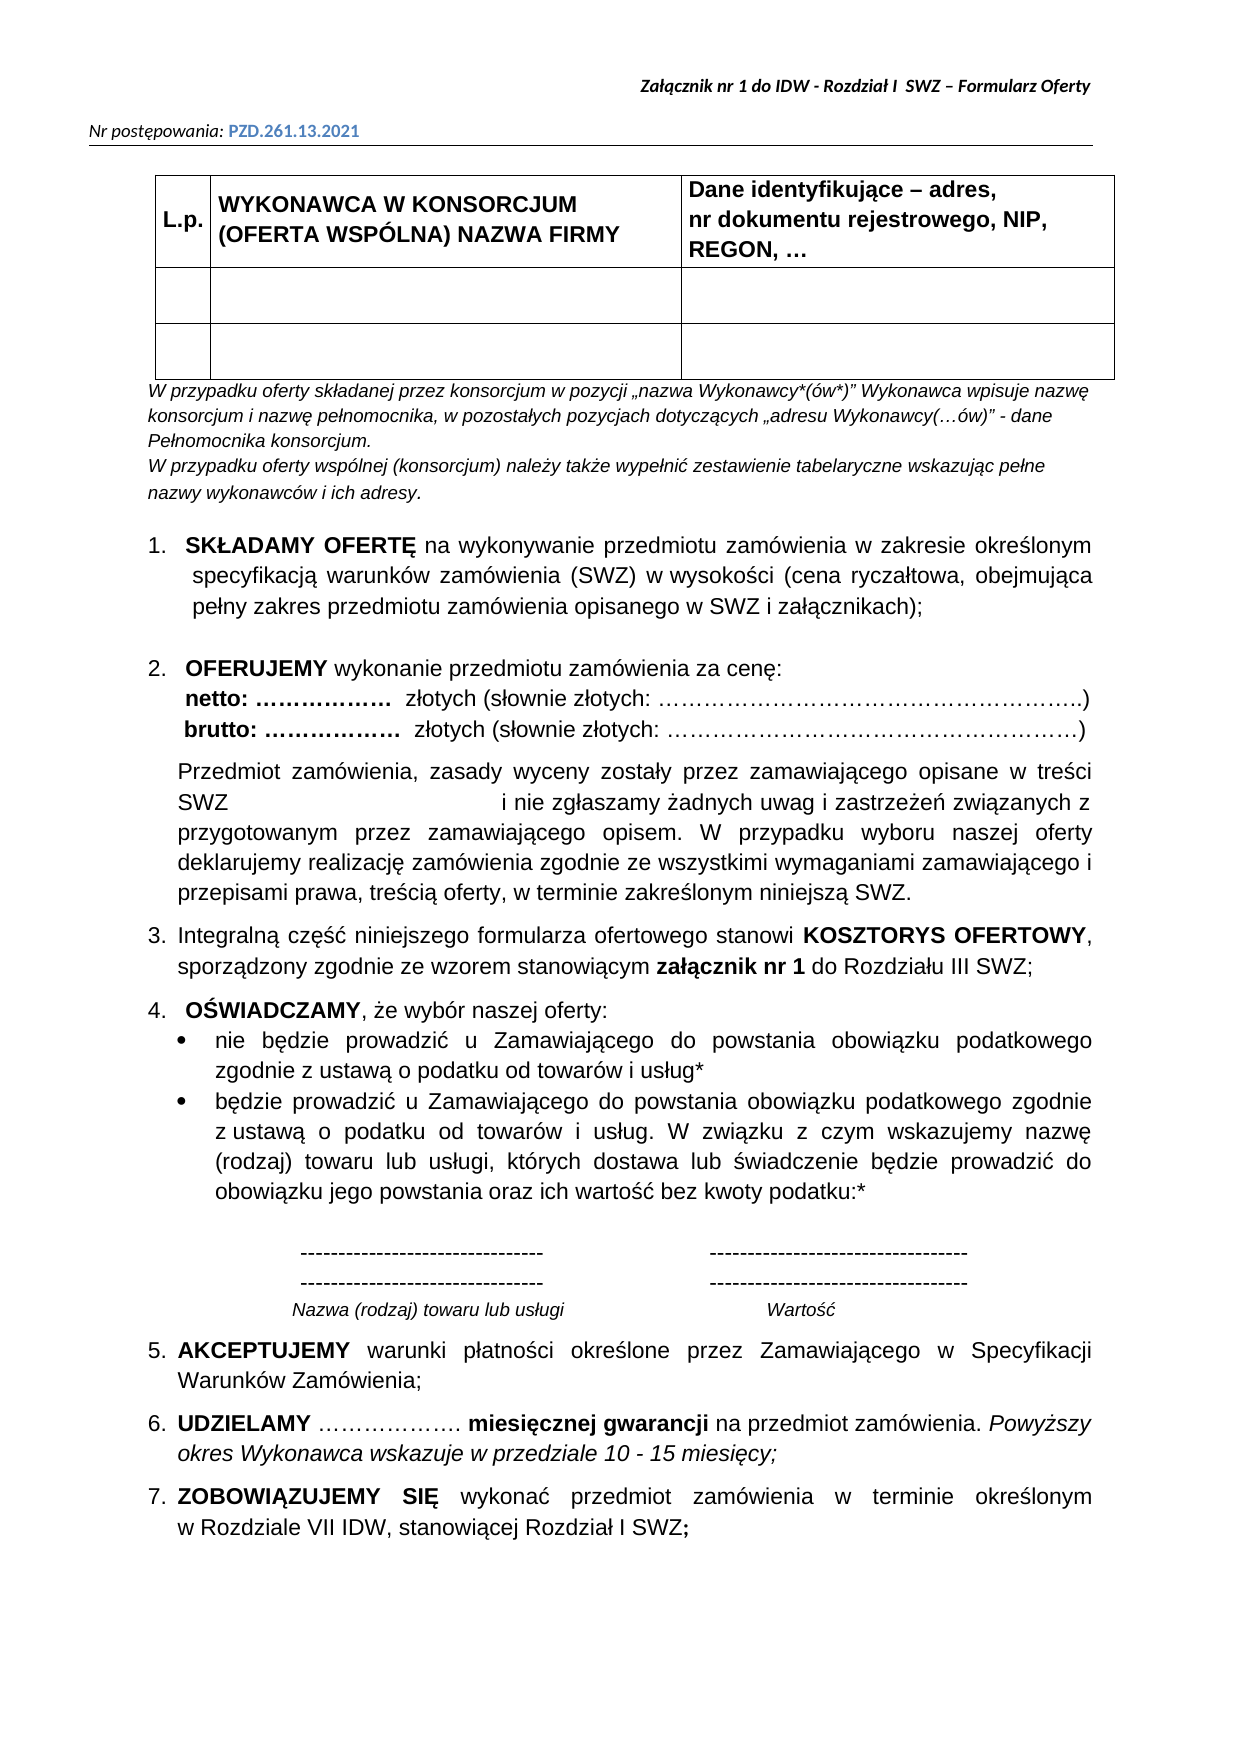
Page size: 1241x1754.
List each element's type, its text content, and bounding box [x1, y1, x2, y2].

text -------------------------------- ---------------------------------- [177, 1269, 1093, 1295]
list SKŁADAMY OFERTĘ na wykonywanie przedmiotu zamówienia w zakresie określonym specyfikacją warunków zamówienia (SWZ) w wysokości (cena ryczałtowa, obejmująca pełny zakres przedmiotu zamówienia opisanego w SWZ i załącznikach); [148, 532, 1093, 619]
text W przypadku oferty składanej przez konsorcjum w pozycji „nazwa Wykonawcy*(ów*)” Wykonawca wpisuje nazwę konsorcjum i nazwę pełnomocnika, w pozostałych pozycjach dotyczących „adresu Wykonawcy(…ów)” - dane Pełnomocnika konsorcjum. [148, 380, 1093, 451]
list będzie prowadzić u Zamawiającego do powstania obowiązku podatkowego zgodnie z ustawą o podatku od towarów i usług. W związku z czym wskazujemy nazwę (rodzaj) towaru lub usługi, których dostawa lub świadczenie będzie prowadzić do obowiązku jego powstania oraz ich wartość bez kwoty podatku:* [177, 1088, 1093, 1204]
table_header Dane identyfikujące – adres, nr dokumentu rejestrowego, NIP, REGON, … [682, 176, 1114, 267]
table_cell [156, 268, 210, 322]
text W przypadku oferty wspólnej (konsorcjum) należy także wypełnić zestawienie tabelaryczne wskazując pełne nazwy wykonawców i ich adresy. [148, 455, 1093, 504]
text Przedmiot zamówienia, zasady wyceny zostały przez zamawiającego opisane w treści SWZ i nie zgłaszamy żadnych uwag i zastrzeżeń związanych z przygotowanym przez zamawiającego opisem. W przypadku wyboru naszej oferty deklarujemy realizację zamówienia zgodnie ze wszystkimi wymaganiami zamawiającego i przepisami prawa, treścią oferty, w terminie zakreślonym niniejszą SWZ. [177, 758, 1093, 905]
list ZOBOWIĄZUJEMY SIĘ wykonać przedmiot zamówienia w terminie określonym w Rozdziale VII IDW, stanowiącej Rozdział I SWZ; [148, 1483, 1093, 1541]
table_cell [156, 324, 210, 379]
table_header L.p. [156, 176, 210, 267]
table_cell [682, 324, 1114, 379]
table_cell [211, 324, 681, 379]
list nie będzie prowadzić u Zamawiającego do powstania obowiązku podatkowego zgodnie z ustawą o podatku od towarów i usług* [177, 1027, 1093, 1084]
list Integralną część niniejszego formularza ofertowego stanowi KOSZTORYS OFERTOWY, sporządzony zgodnie ze wzorem stanowiącym załącznik nr 1 do Rozdziału III SWZ; [148, 922, 1093, 980]
list OŚWIADCZAMY, że wybór naszej oferty: [148, 997, 1093, 1023]
text netto: ……………… złotych (słownie złotych: ………………………………………………..) [148, 685, 1093, 712]
list AKCEPTUJEMY warunki płatności określone przez Zamawiającego w Specyfikacji Warunków Zamówienia; [148, 1337, 1093, 1393]
table_header WYKONAWCA W KONSORCJUM (OFERTA WSPÓLNA) NAZWA FIRMY [211, 176, 681, 267]
list OFERUJEMY wykonanie przedmiotu zamówienia za cenę: [148, 655, 1093, 681]
text -------------------------------- ---------------------------------- [177, 1239, 1093, 1265]
text brutto: ……………… złotych (słownie złotych: ………………………………………………) [177, 716, 1093, 742]
text Nazwa (rodzaj) towaru lub usługi Wartość [177, 1299, 1093, 1321]
list UDZIELAMY ………………. miesięcznej gwarancji na przedmiot zamówienia. Powyższy okres Wykonawca wskazuje w przedziale 10 - 15 miesięcy; [148, 1410, 1093, 1466]
table_cell [211, 268, 681, 322]
table_cell [682, 268, 1114, 322]
